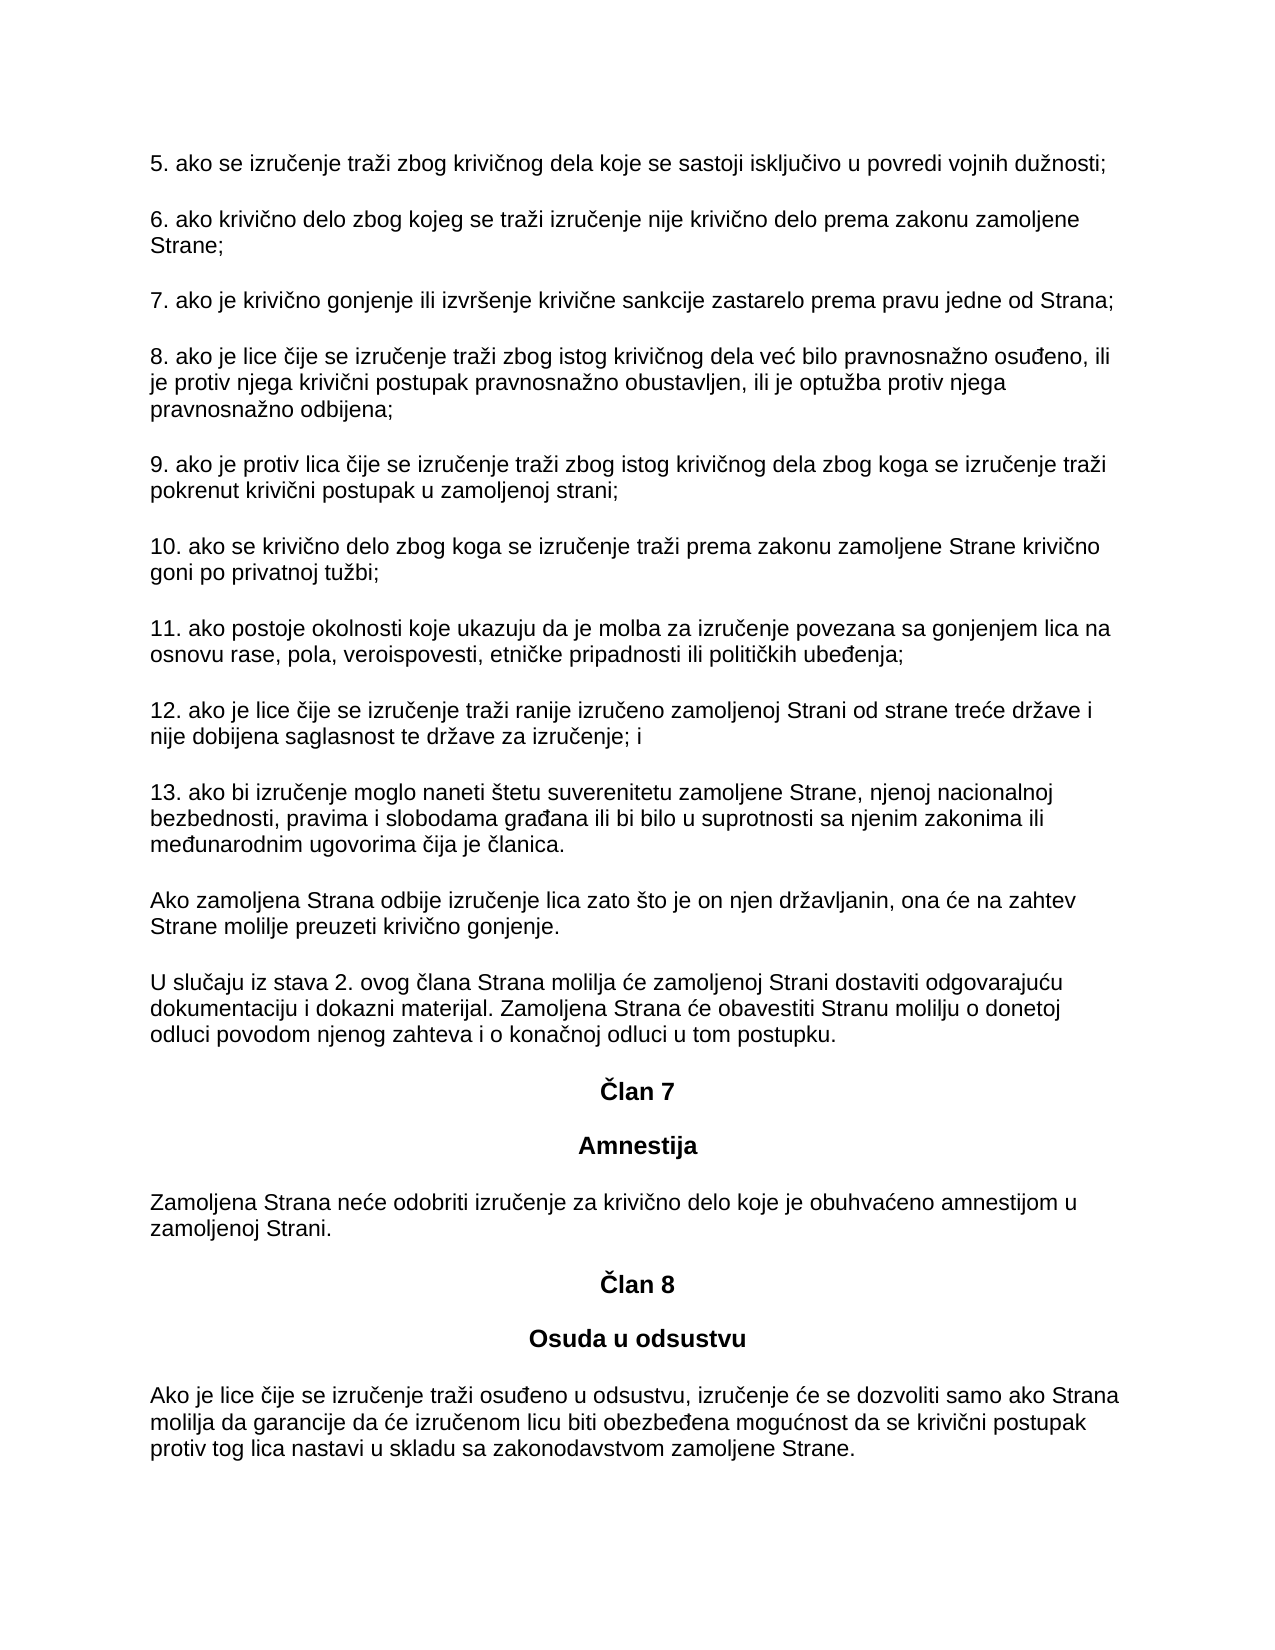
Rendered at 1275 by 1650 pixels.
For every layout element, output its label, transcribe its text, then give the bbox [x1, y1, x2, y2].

text Član 7 [150, 1077, 1125, 1106]
text 10. ako se krivično delo zbog koga se izručenje traži prema zakonu zamoljene Strane krivično goni po privatnoj tužbi; [150, 533, 1125, 586]
text Član 8 [150, 1271, 1125, 1299]
text 6. ako krivično delo zbog kojeg se traži izručenje nije krivično delo prema zakonu zamoljene Strane; [150, 206, 1125, 258]
text 7. ako je krivično gonjenje ili izvršenje krivične sankcije zastarelo prema pravu jedne od Strana; [150, 287, 1125, 314]
text 12. ako je lice čije se izručenje traži ranije izručeno zamoljenoj Strani od strane treće države i nije dobijena saglasnost te države za izručenje; i [150, 697, 1125, 749]
text 11. ako postoje okolnosti koje ukazuju da je molba za izručenje povezana sa gonjenjem lica na osnovu rase, pola, veroispovesti, etničke pripadnosti ili političkih ubeđenja; [150, 615, 1125, 668]
text Amnestija [150, 1131, 1125, 1159]
text U slučaju iz stava 2. ovog člana Strana molilja će zamoljenoj Strani dostaviti odgovarajuću dokumentaciju i dokazni materijal. Zamoljena Strana će obavestiti Stranu molilju o donetoj odluci povodom njenog zahteva i o konačnoj odluci u tom postupku. [150, 969, 1125, 1048]
text Ako zamoljena Strana odbije izručenje lica zato što je on njen državljanin, ona će na zahtev Strane molilje preuzeti krivično gonjenje. [150, 887, 1125, 939]
text 5. ako se izručenje traži zbog krivičnog dela koje se sastoji isključivo u povredi vojnih dužnosti; [150, 150, 1125, 176]
text 8. ako je lice čije se izručenje traži zbog istog krivičnog dela već bilo pravnosnažno osuđeno, ili je protiv njega krivični postupak pravnosnažno obustavljen, ili je optužba protiv njega pravnosnažno odbijena; [150, 343, 1125, 422]
text 13. ako bi izručenje moglo naneti štetu suverenitetu zamoljene Strane, njenoj nacionalnoj bezbednosti, pravima i slobodama građana ili bi bilo u suprotnosti sa njenim zakonima ili međunarodnim ugovorima čija je članica. [150, 779, 1125, 858]
text Zamoljena Strana neće odobriti izručenje za krivično delo koje je obuhvaćeno amnestijom u zamoljenoj Strani. [150, 1189, 1125, 1241]
text Ako je lice čije se izručenje traži osuđeno u odsustvu, izručenje će se dozvoliti samo ako Strana molilja da garancije da će izručenom licu biti obezbeđena mogućnost da se krivični postupak protiv tog lica nastavi u skladu sa zakonodavstvom zamoljene Strane. [150, 1382, 1125, 1461]
text 9. ako je protiv lica čije se izručenje traži zbog istog krivičnog dela zbog koga se izručenje traži pokrenut krivični postupak u zamoljenoj strani; [150, 451, 1125, 504]
text Osuda u odsustvu [150, 1324, 1125, 1353]
